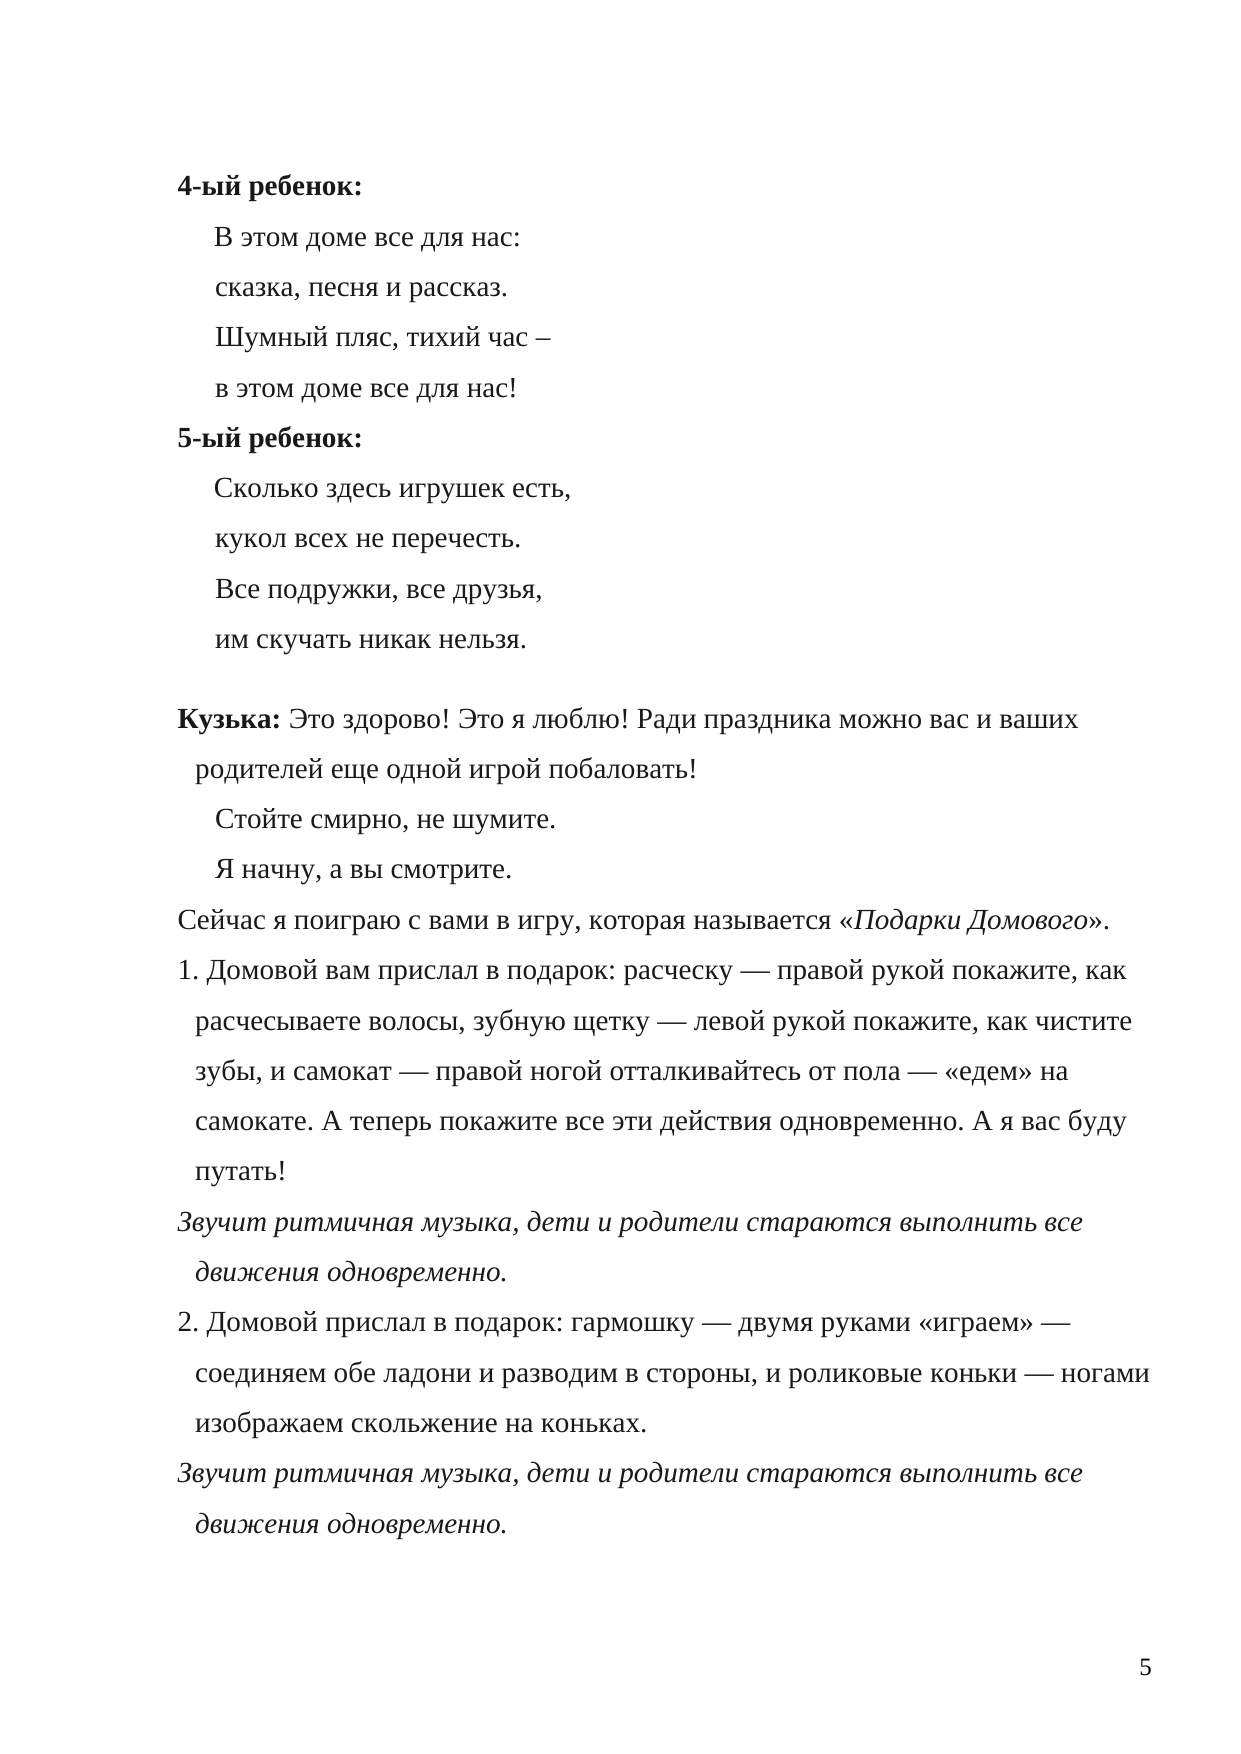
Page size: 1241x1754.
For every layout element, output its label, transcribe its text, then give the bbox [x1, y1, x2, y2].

text 5-ый ребенок: [177, 420, 1152, 453]
text Кузька: Это здорово! Это я люблю! Ради праздника можно вас и ваших родителей еще одной игрой побаловать! [177, 701, 1152, 784]
text В этом доме все для нас: [177, 219, 1152, 252]
text Звучит ритмичная музыка, дети и родители стараются выполнить все движения одновременно. [177, 1204, 1152, 1288]
text кукол всех не перечесть. [215, 521, 1152, 554]
text 2. Домовой прислал в подарок: гармошку — двумя руками «играем» — соединяем обе ладони и разводим в стороны, и роликовые коньки — ногами изображаем скольжение на коньках. [177, 1304, 1152, 1439]
text Шумный пляс, тихий час – [215, 319, 1152, 353]
text 1. Домовой вам прислал в подарок: расческу — правой рукой покажите, как расчесываете волосы, зубную щетку — левой рукой покажите, как чистите зубы, и самокат — правой ногой отталкивайтесь от пола — «едем» на самокате. А теперь покажите все эти действия одновременно. А я вас буду путать! [177, 952, 1152, 1187]
text Звучит ритмичная музыка, дети и родители стараются выполнить все движения одновременно. [177, 1455, 1152, 1539]
text им скучать никак нельзя. [215, 621, 1152, 655]
text Я начну, а вы смотрите. [215, 852, 1152, 885]
text сказка, песня и рассказ. [215, 269, 1152, 303]
text Сколько здесь игрушек есть, [177, 470, 1152, 504]
text Сейчас я поиграю с вами в игру, которая называется «Подарки Домового». [177, 902, 1152, 936]
text Стойте смирно, не шумите. [215, 801, 1152, 835]
text 4-ый ребенок: [177, 168, 1152, 202]
text Все подружки, все друзья, [215, 571, 1152, 604]
text в этом доме все для нас! [215, 370, 1152, 403]
